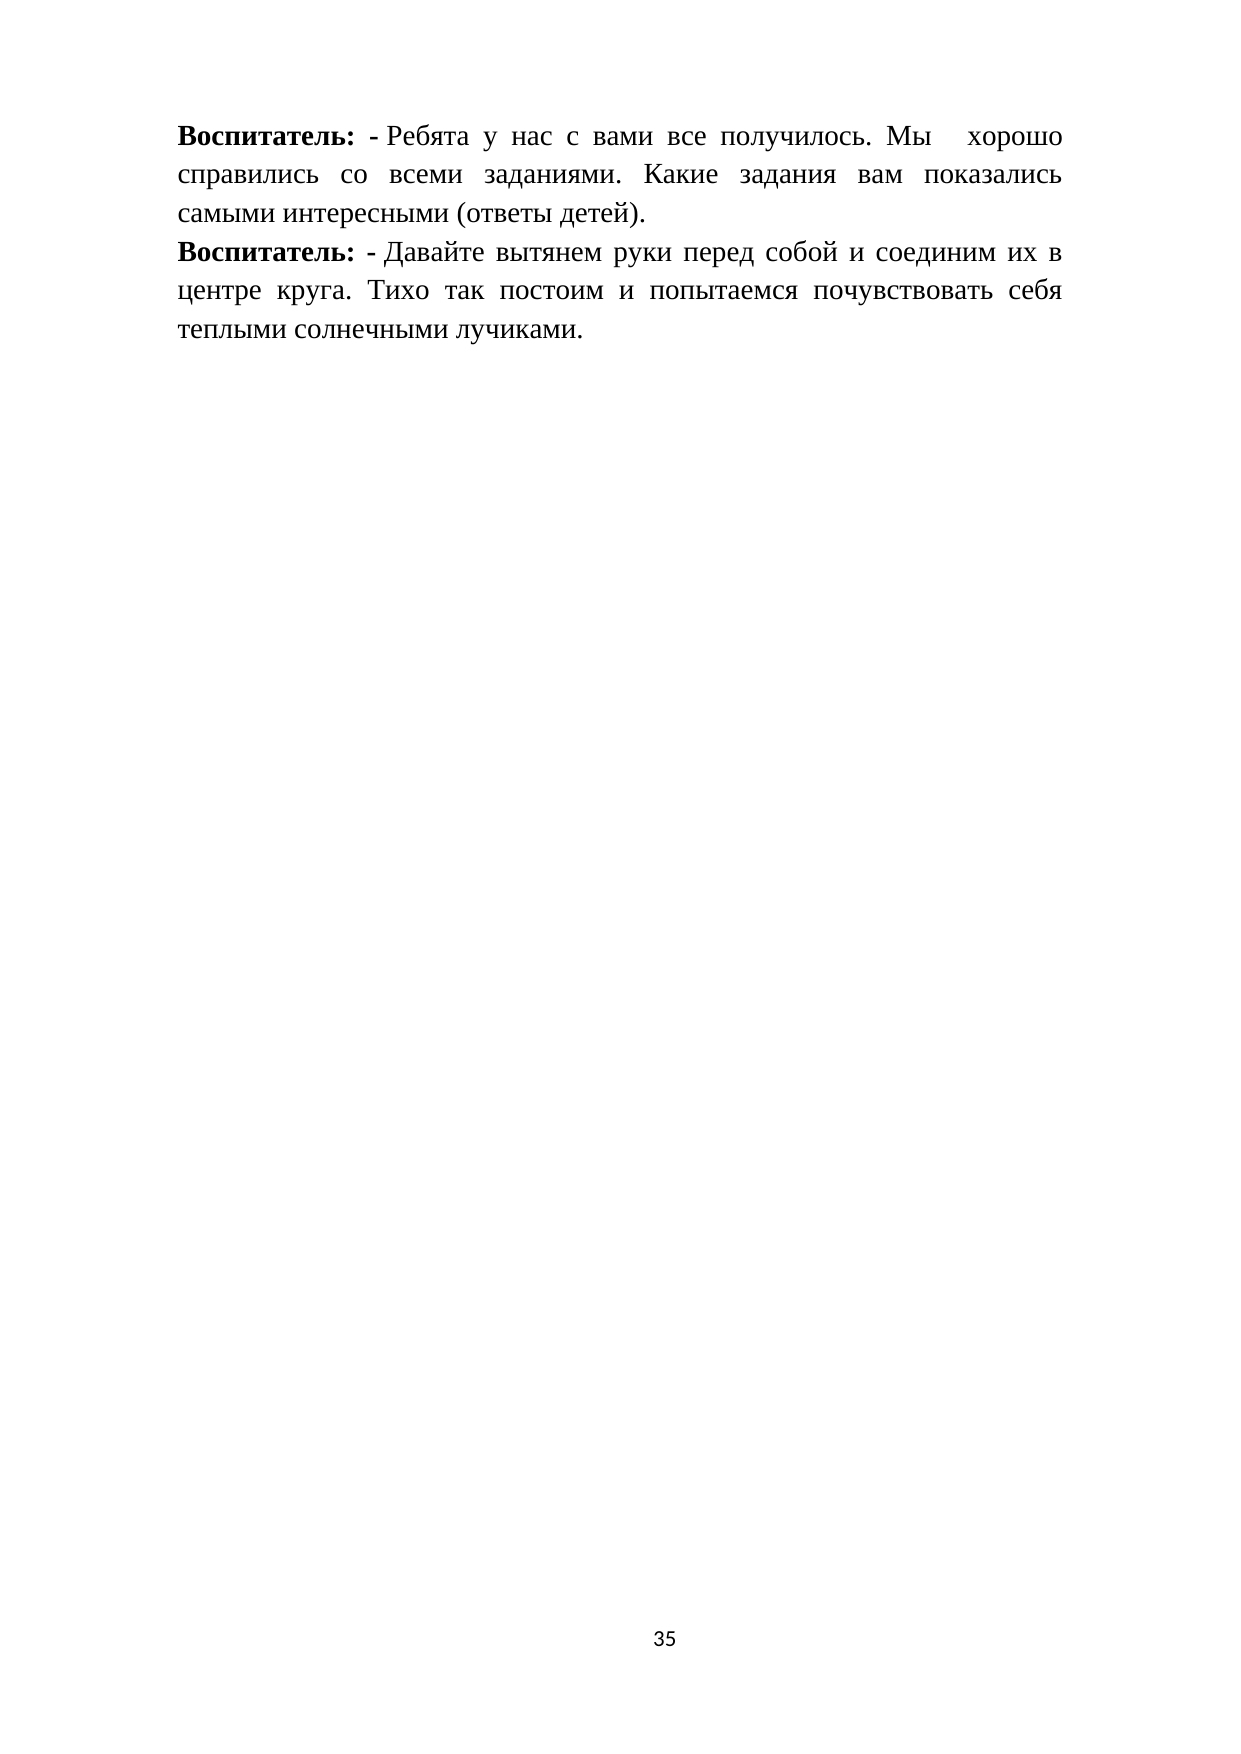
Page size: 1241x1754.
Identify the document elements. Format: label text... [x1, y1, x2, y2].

text Воспитатель: - Ребята у нас с вами все получилось. Мы хорошо справились со всеми заданиями. Какие задания вам показались самыми интересными (ответы детей). [177, 118, 1063, 229]
text Воспитатель: - Давайте вытянем руки перед собой и соединим их в центре круга. Тихо так постоим и попытаемся почувствовать себя теплыми солнечными лучиками. [177, 234, 1063, 344]
